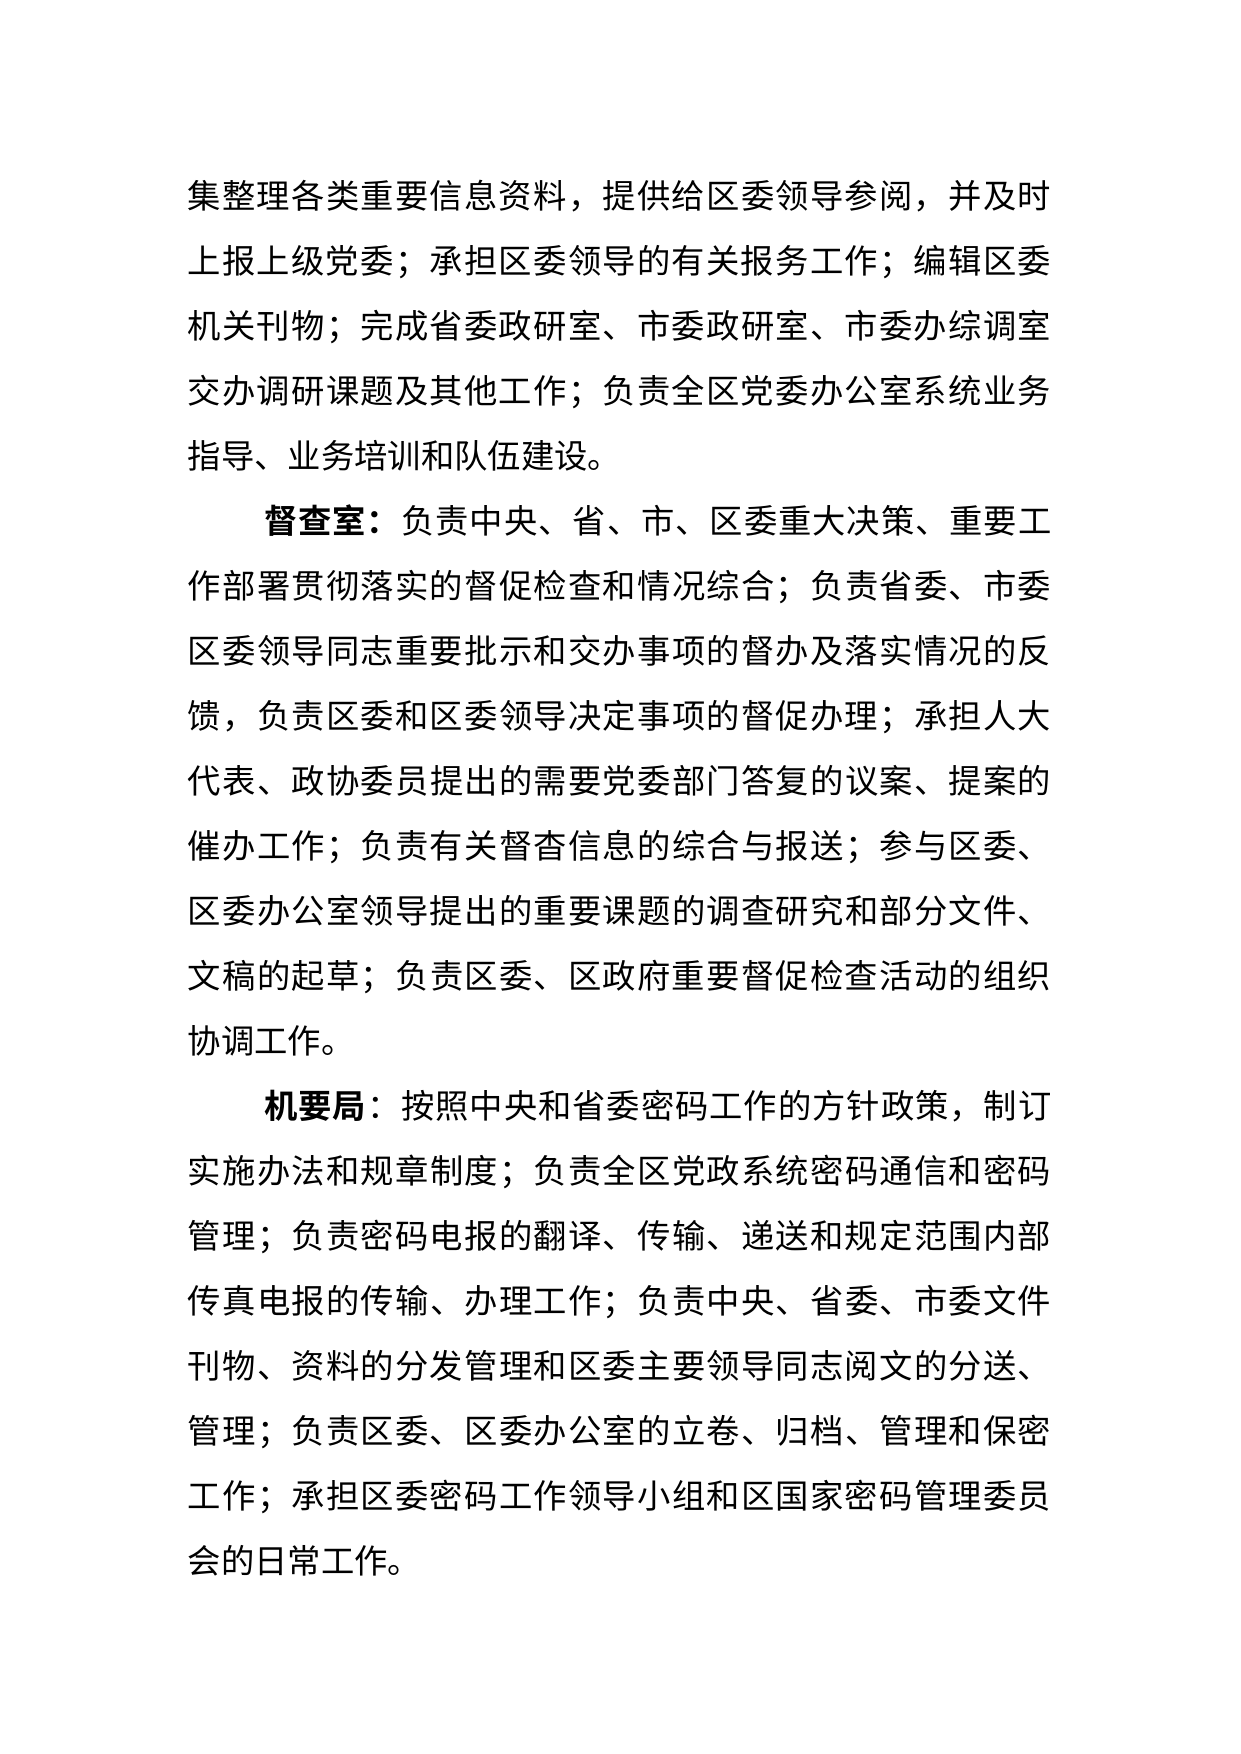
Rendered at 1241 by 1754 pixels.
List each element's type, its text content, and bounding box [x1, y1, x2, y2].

text 机要局：按照中央和省委密码工作的方针政策，制订实施办法和规章制度；负责全区党政系统密码通信和密码管理；负责密码电报的翻译、传输、递送和规定范围内部传真电报的传输、办理工作；负责中央、省委、市委文件、刊物、资料的分发管理和区委主要领导同志阅文的分送、管理；负责区委、区委办公室的立卷、归档、管理和保密工作；承担区委密码工作领导小组和区国家密码管理委员会的日常工作。 [188, 1072, 1053, 1592]
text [187, 162, 1053, 487]
text 督查室：负责中央、省、市、区委重大决策、重要工作部署贯彻落实的督促检查和情况综合；负责省委、市委、区委领导同志重要批示和交办事项的督办及落实情况的反馈，负责区委和区委领导决定事项的督促办理；承担人大代表、政协委员提出的需要党委部门答复的议案、提案的催办工作；负责有关督杳信息的综合与报送；参与区委、区委办公室领导提出的重要课题的调查研究和部分文件、文稿的起草；负责区委、区政府重要督促检查活动的组织协调工作。 [188, 487, 1053, 1072]
